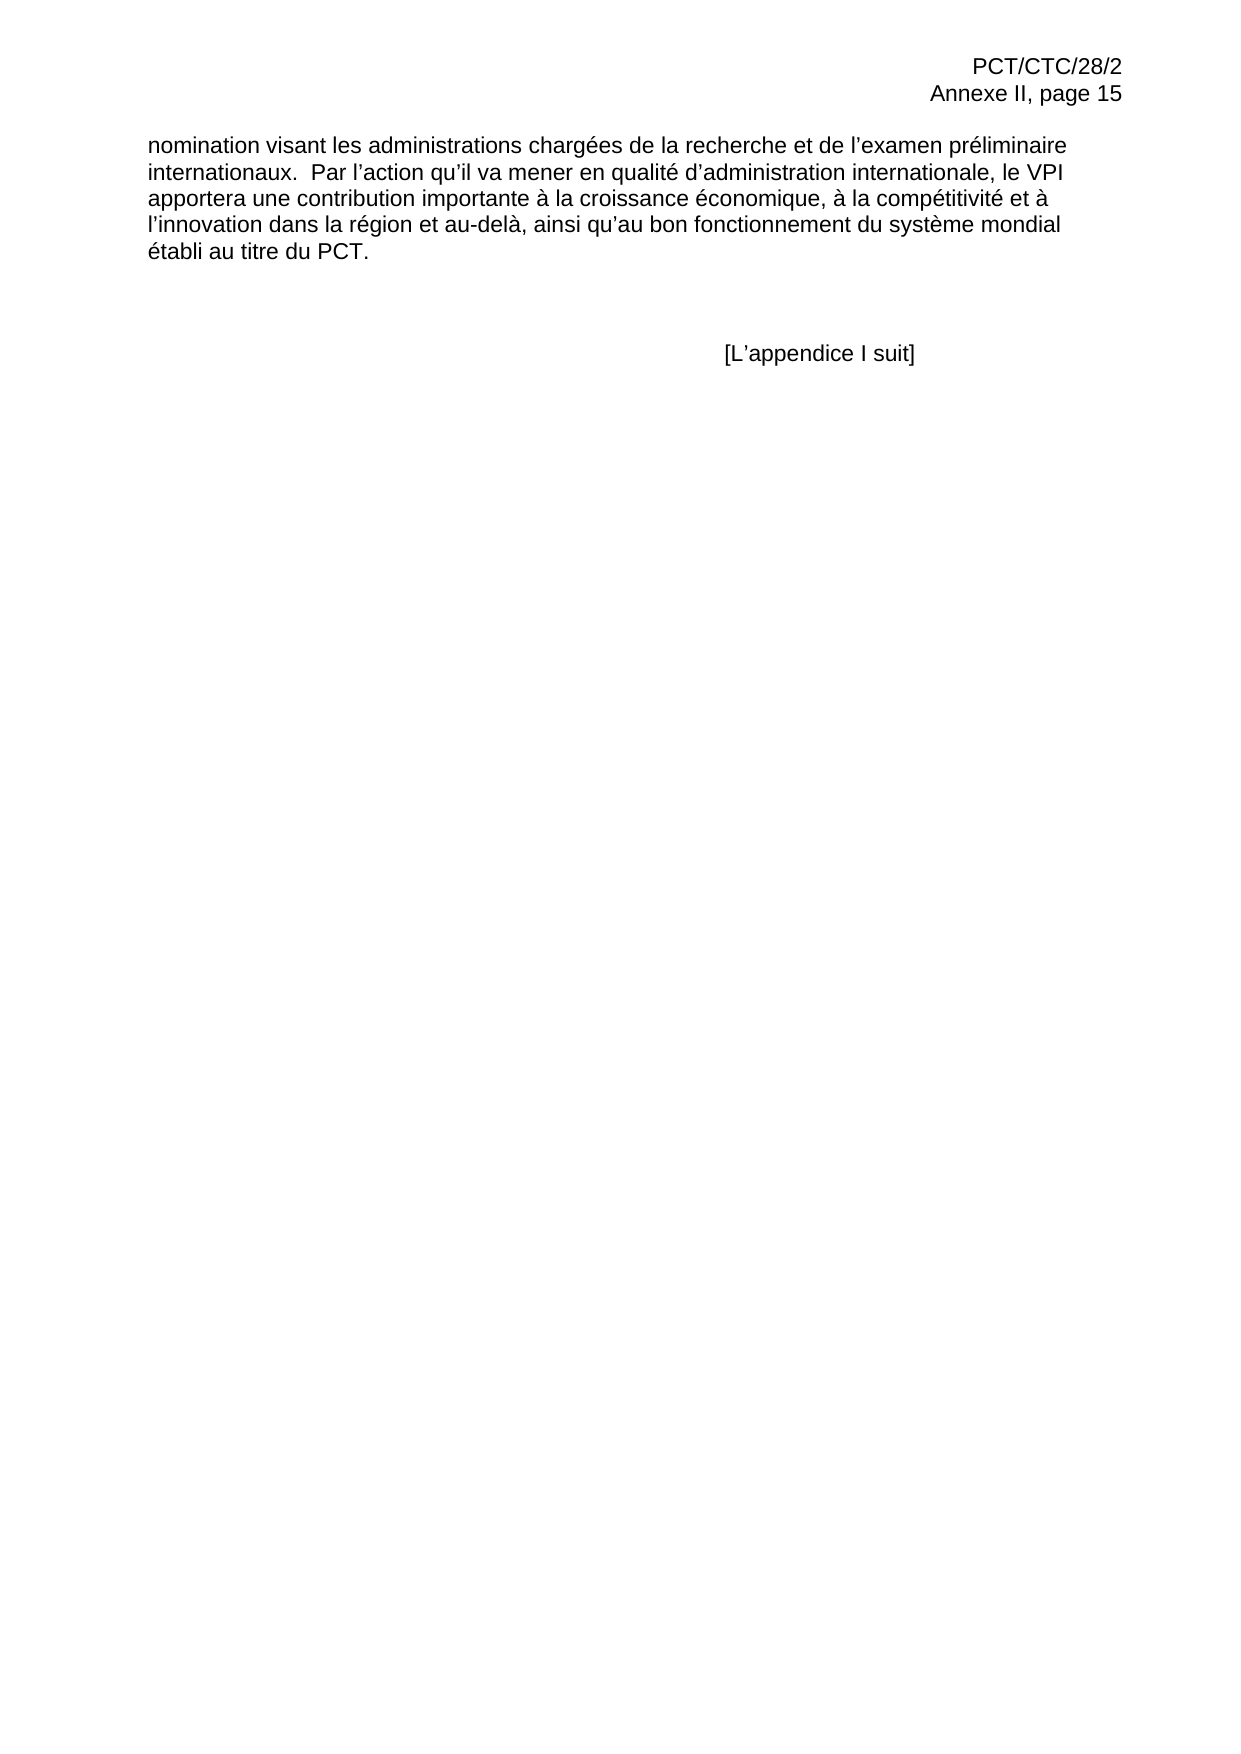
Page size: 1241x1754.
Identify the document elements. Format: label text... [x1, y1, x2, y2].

text [L’appendice I suit] [724, 339, 1122, 366]
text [148, 132, 1122, 264]
